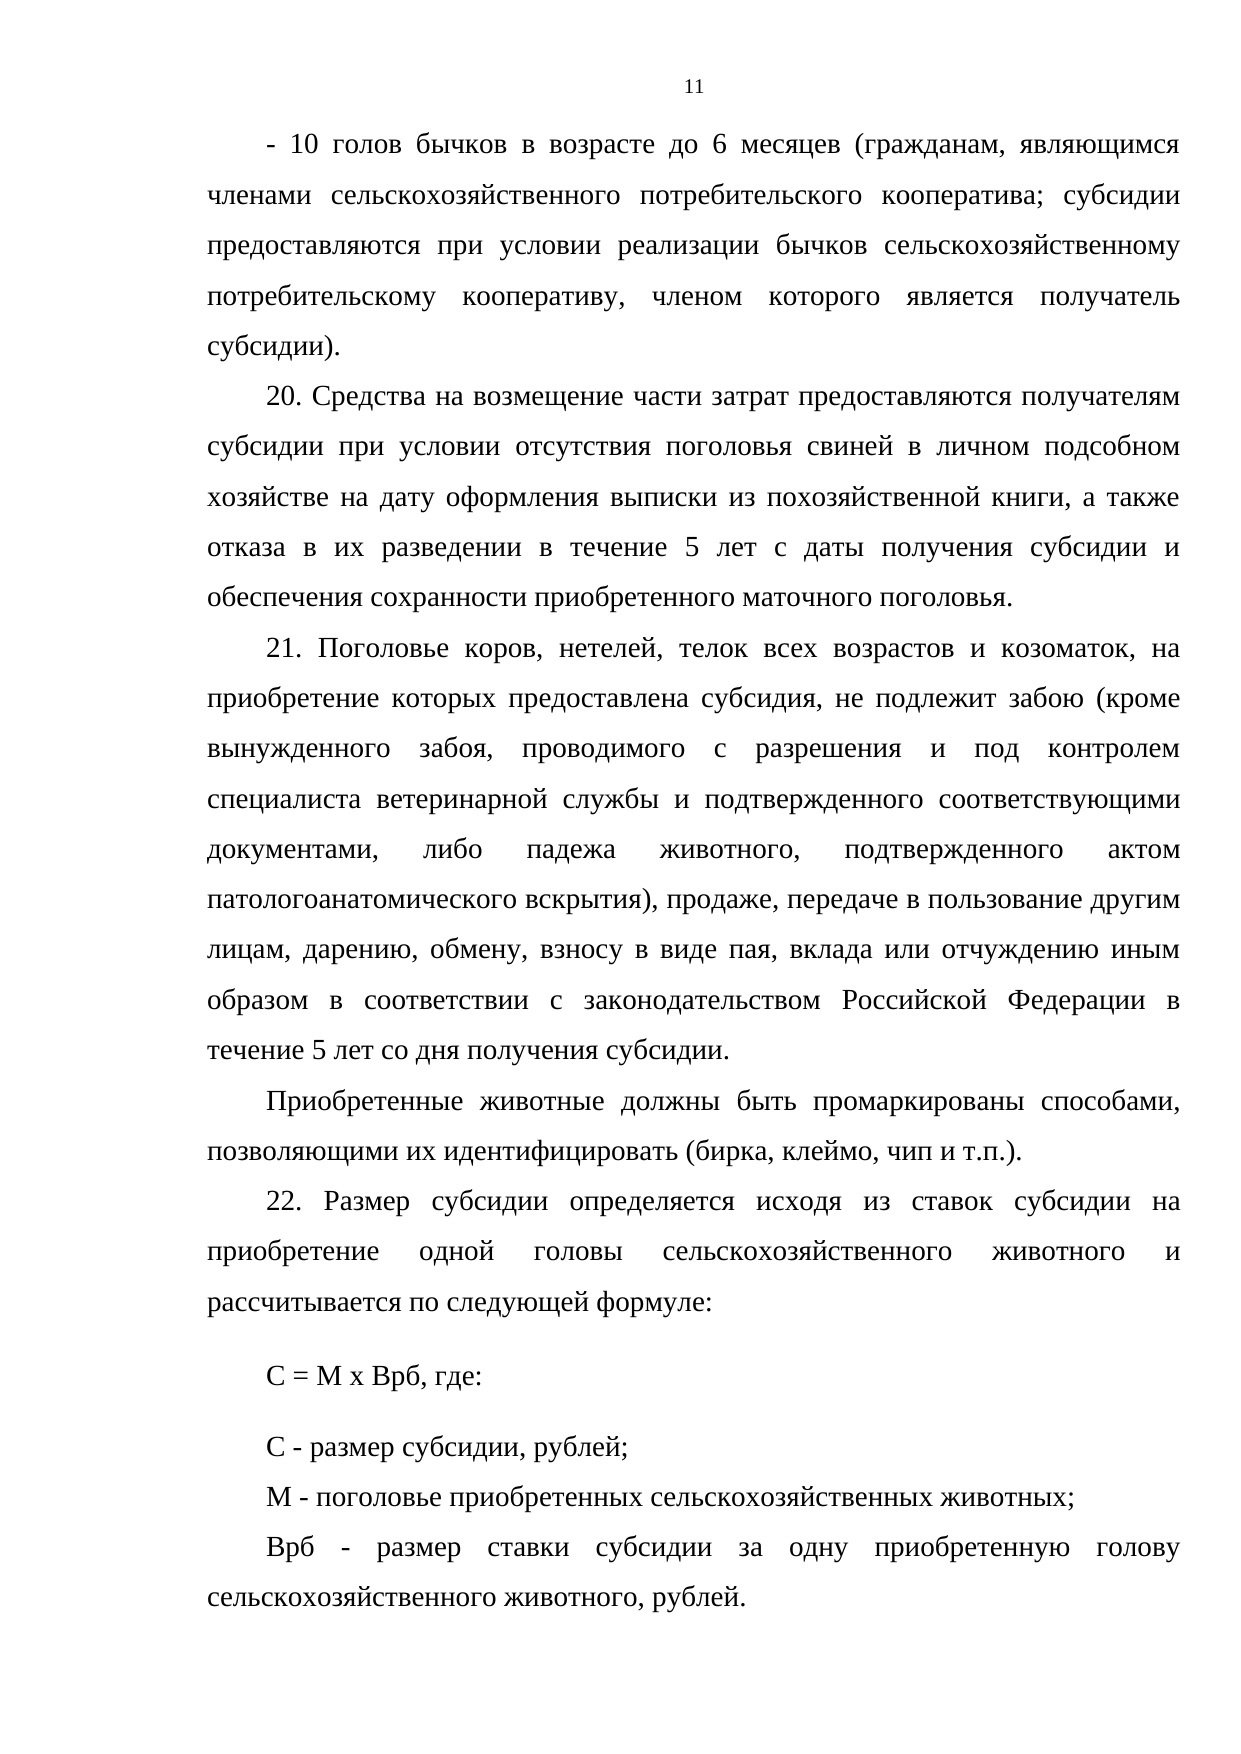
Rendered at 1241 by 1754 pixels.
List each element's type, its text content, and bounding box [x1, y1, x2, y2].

text 21. Поголовье коров, нетелей, телок всех возрастов и козоматок, на приобретение которых предоставлена субсидия, не подлежит забою (кроме вынужденного забоя, проводимого с разрешения и под контролем специалиста ветеринарной службы и подтвержденного соответствующими документами, либо падежа животного, подтвержденного актом патологоанатомического вскрытия), продаже, передаче в пользование другим лицам, дарению, обмену, взносу в виде пая, вклада или отчуждению иным образом в соответствии с законодательством Российской Федерации в течение 5 лет со дня получения субсидии. [207, 630, 1181, 1066]
text М - поголовье приобретенных сельскохозяйственных животных; [207, 1479, 1181, 1512]
text 20. Средства на возмещение части затрат предоставляются получателям субсидии при условии отсутствия поголовья свиней в личном подсобном хозяйстве на дату оформления выписки из похозяйственной книги, а также отказа в их разведении в течение 5 лет с даты получения субсидии и обеспечения сохранности приобретенного маточного поголовья. [207, 378, 1181, 613]
text Приобретенные животные должны быть промаркированы способами, позволяющими их идентифицировать (бирка, клеймо, чип и т.п.). [207, 1083, 1181, 1166]
text 22. Размер субсидии определяется исходя из ставок субсидии на приобретение одной головы сельскохозяйственного животного и рассчитывается по следующей формуле: [207, 1183, 1181, 1317]
text С = М x Врб, где: [207, 1358, 1181, 1392]
text Врб - размер ставки субсидии за одну приобретенную голову сельскохозяйственного животного, рублей. [207, 1529, 1181, 1613]
text - 10 голов бычков в возрасте до 6 месяцев (гражданам, являющимся членами сельскохозяйственного потребительского кооператива; субсидии предоставляются при условии реализации бычков сельскохозяйственному потребительскому кооперативу, членом которого является получатель субсидии). [207, 127, 1181, 361]
text С - размер субсидии, рублей; [207, 1429, 1181, 1462]
